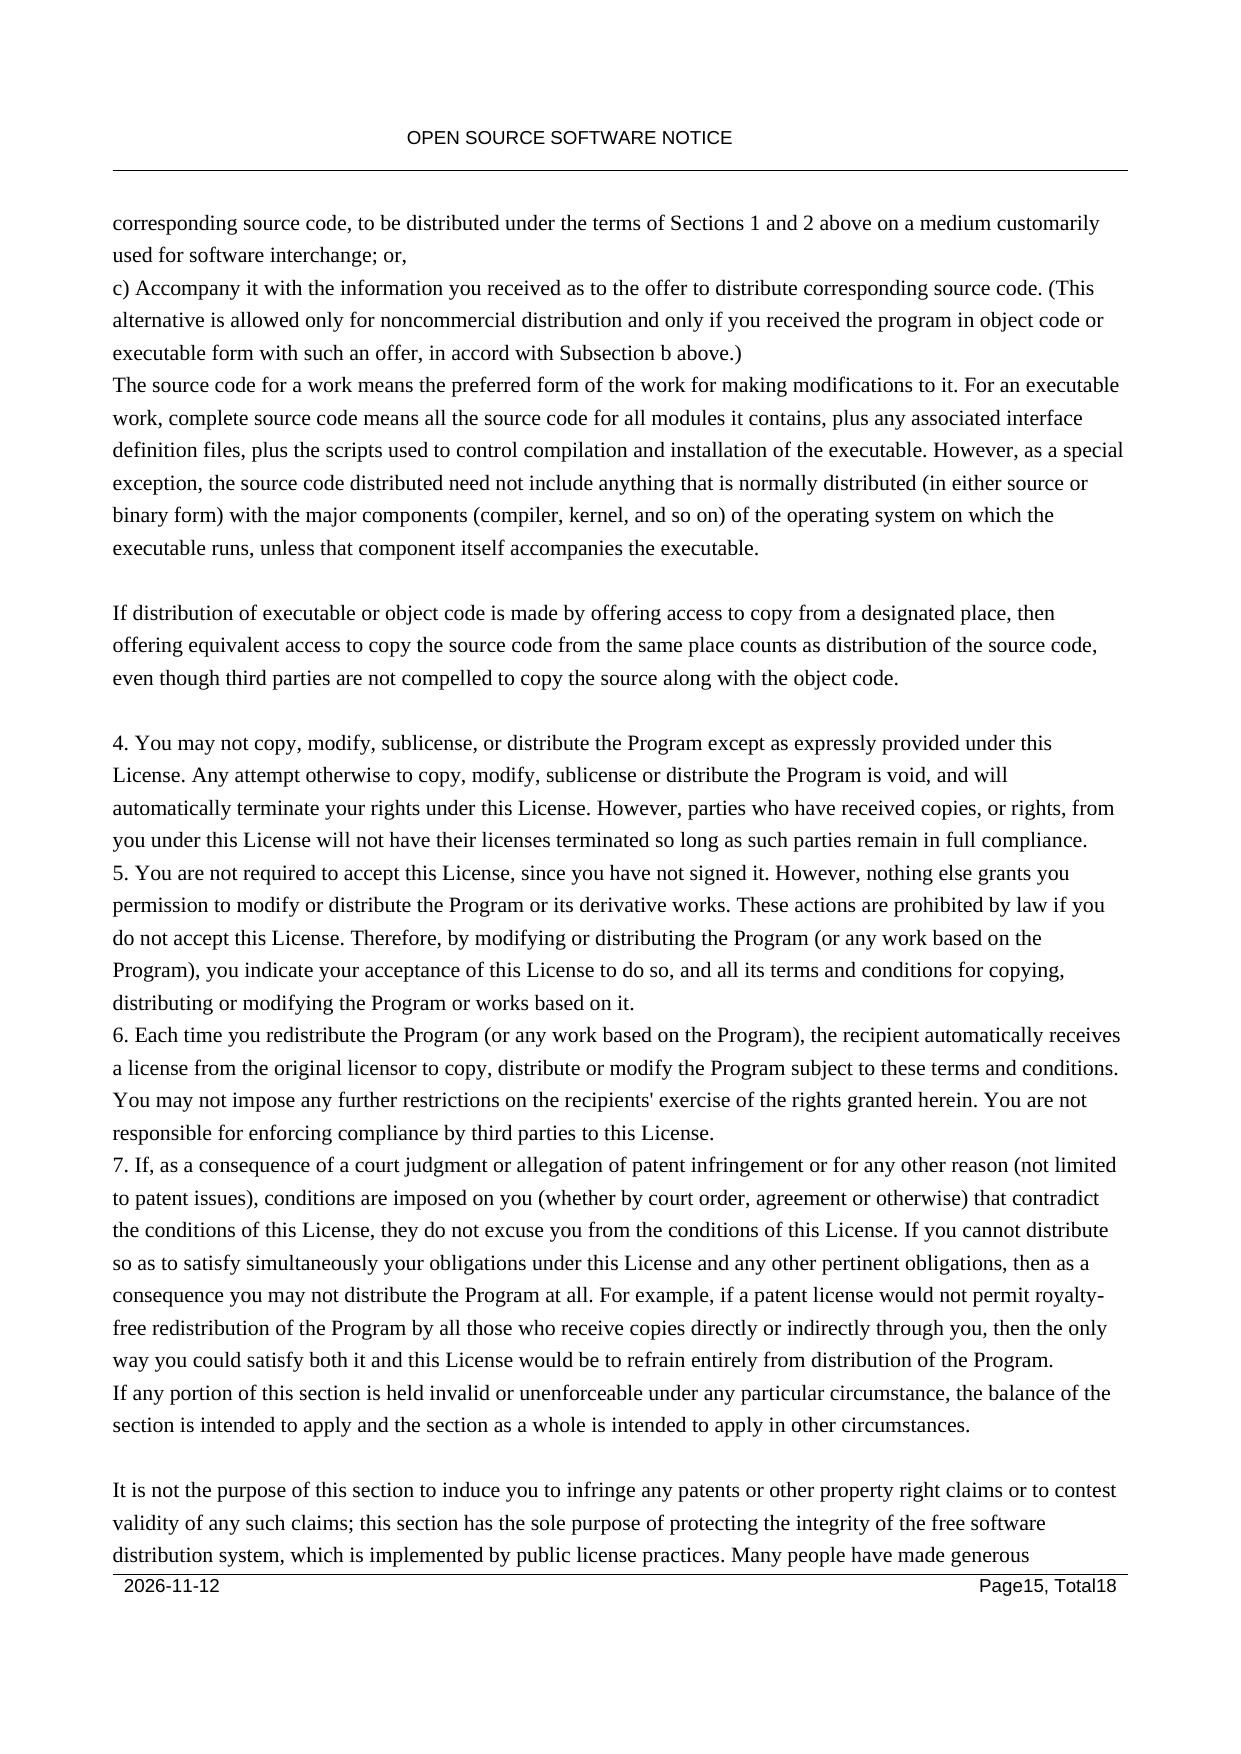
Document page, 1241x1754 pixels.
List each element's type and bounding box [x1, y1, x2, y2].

text [112, 206, 1128, 1571]
